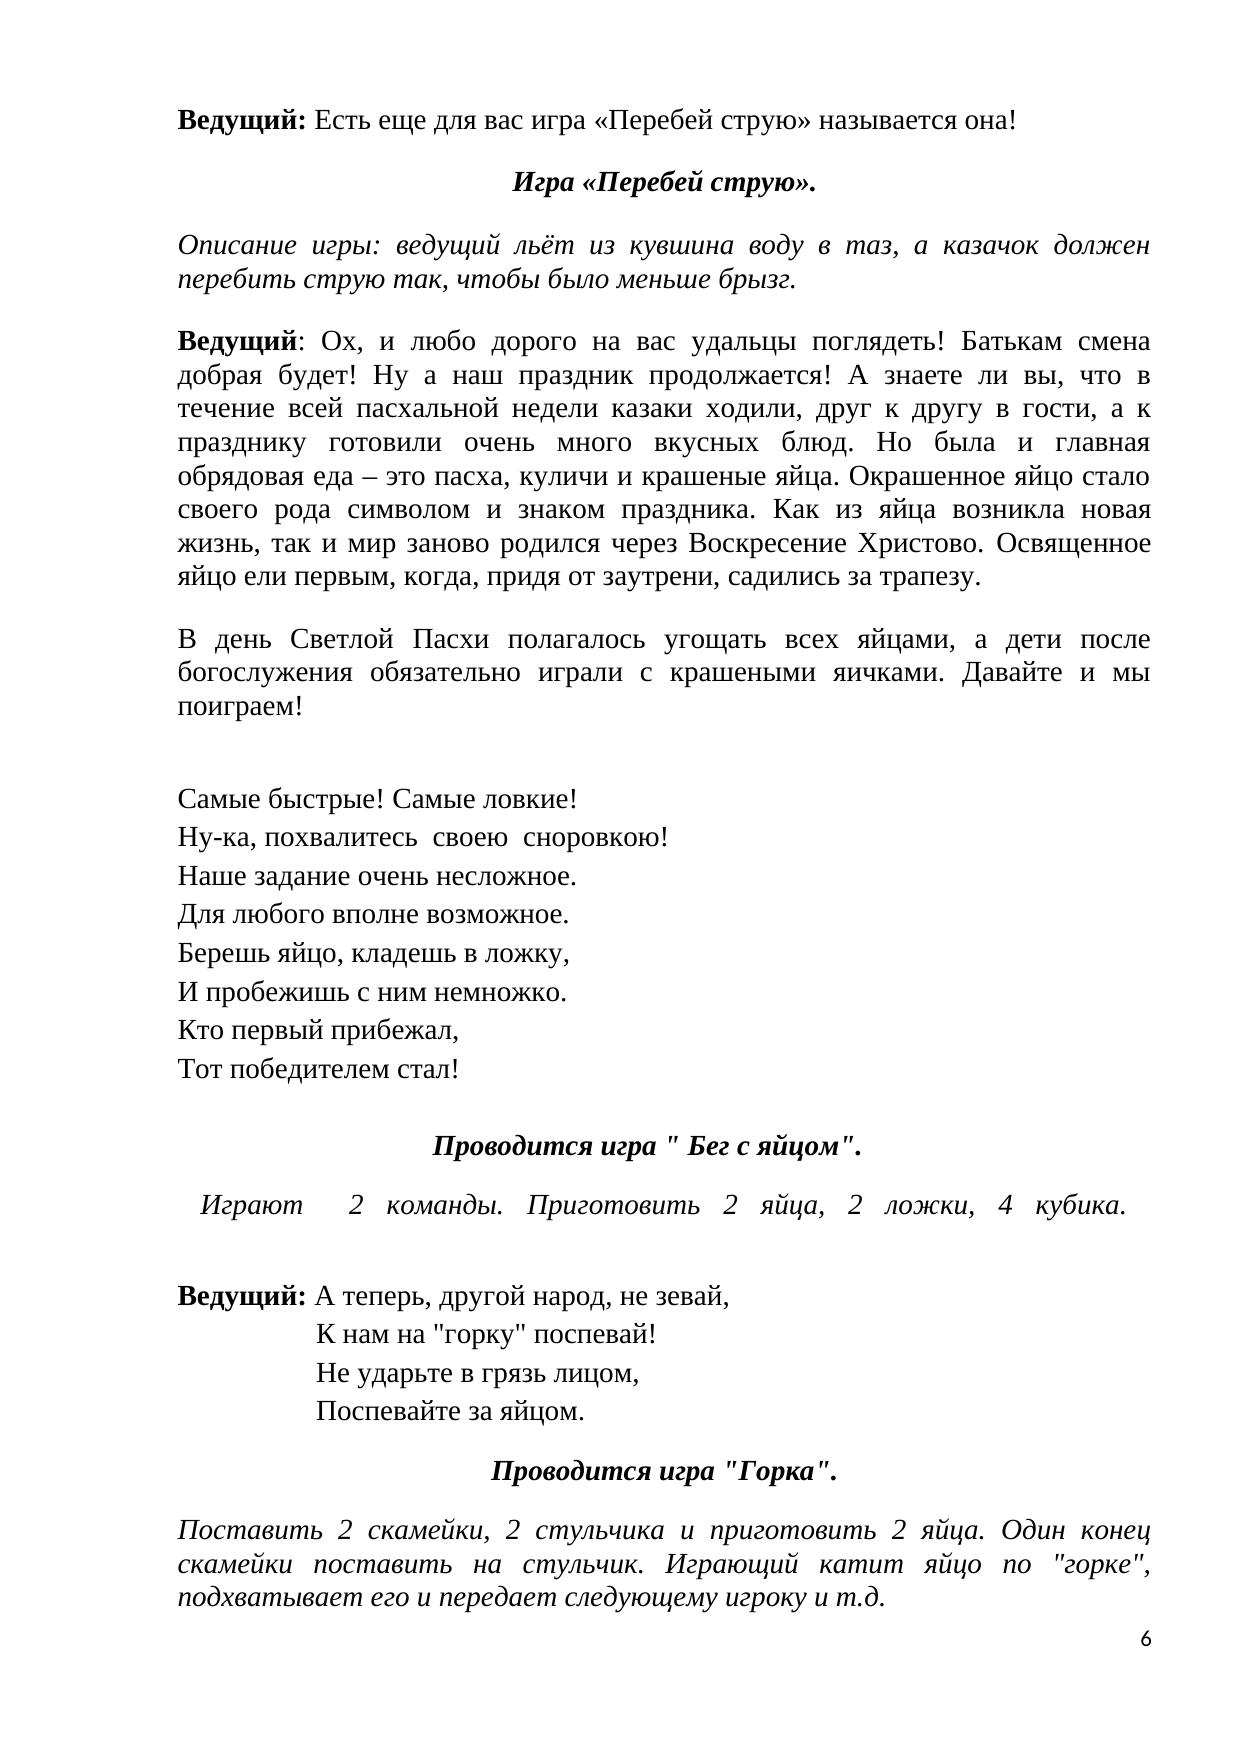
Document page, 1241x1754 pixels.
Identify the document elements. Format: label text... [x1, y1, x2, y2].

text Играют 2 команды. Приготовить 2 яйца, 2 ложки, 4 кубика. [177, 1187, 1152, 1253]
text Игра «Перебей струю». [177, 164, 1152, 198]
text Самые быстрые! Самые ловкие! Ну-ка, похвалитесь своею сноровкою! Наше задание очень несложное. Для любого вполне возможное. Берешь яйцо, кладешь в ложку, И пробежишь с ним немножко. Кто первый прибежал, Тот победителем стал! Проводится игра " Бег с яйцом". [177, 781, 1152, 1161]
text Ведущий: А теперь, другой народ, не зевай, К нам на "горку" поспевай! Не ударьте в грязь лицом, Поспевайте за яйцом. [177, 1278, 1152, 1427]
text Ведущий: Ох, и любо дорого на вас удальцы поглядеть! Батькам смена добрая будет! Ну а наш праздник продолжается! А знаете ли вы, что в течение всей пасхальной недели казаки ходили, друг к другу в гости, а к празднику готовили очень много вкусных блюд. Но была и главная обрядовая еда – это пасха, куличи и крашеные яйца. Окрашенное яйцо стало своего рода символом и знаком праздника. Как из яйца возникла новая жизнь, так и мир заново родился через Воскресение Христово. Освященное яйцо ели первым, когда, придя от заутрени, садились за трапезу. [177, 323, 1152, 592]
text Поставить 2 скамейки, 2 стульчика и приготовить 2 яйца. Один конец скамейки поставить на стульчик. Играющий катит яйцо по "горке", подхватывает его и передает следующему игроку и т.д. [177, 1512, 1152, 1613]
text В день Светлой Пасхи полагалось угощать всех яйцами, а дети после богослужения обязательно играли с крашеными яичками. Давайте и мы поиграем! [177, 621, 1152, 722]
text Описание игры: ведущий льёт из кувшина воду в таз, а казачок должен перебить струю так, чтобы было меньше брызг. [177, 227, 1152, 294]
text Ведущий: Есть еще для вас игра «Перебей струю» называется она! [177, 102, 1152, 135]
text Проводится игра "Горка". [177, 1453, 1152, 1486]
